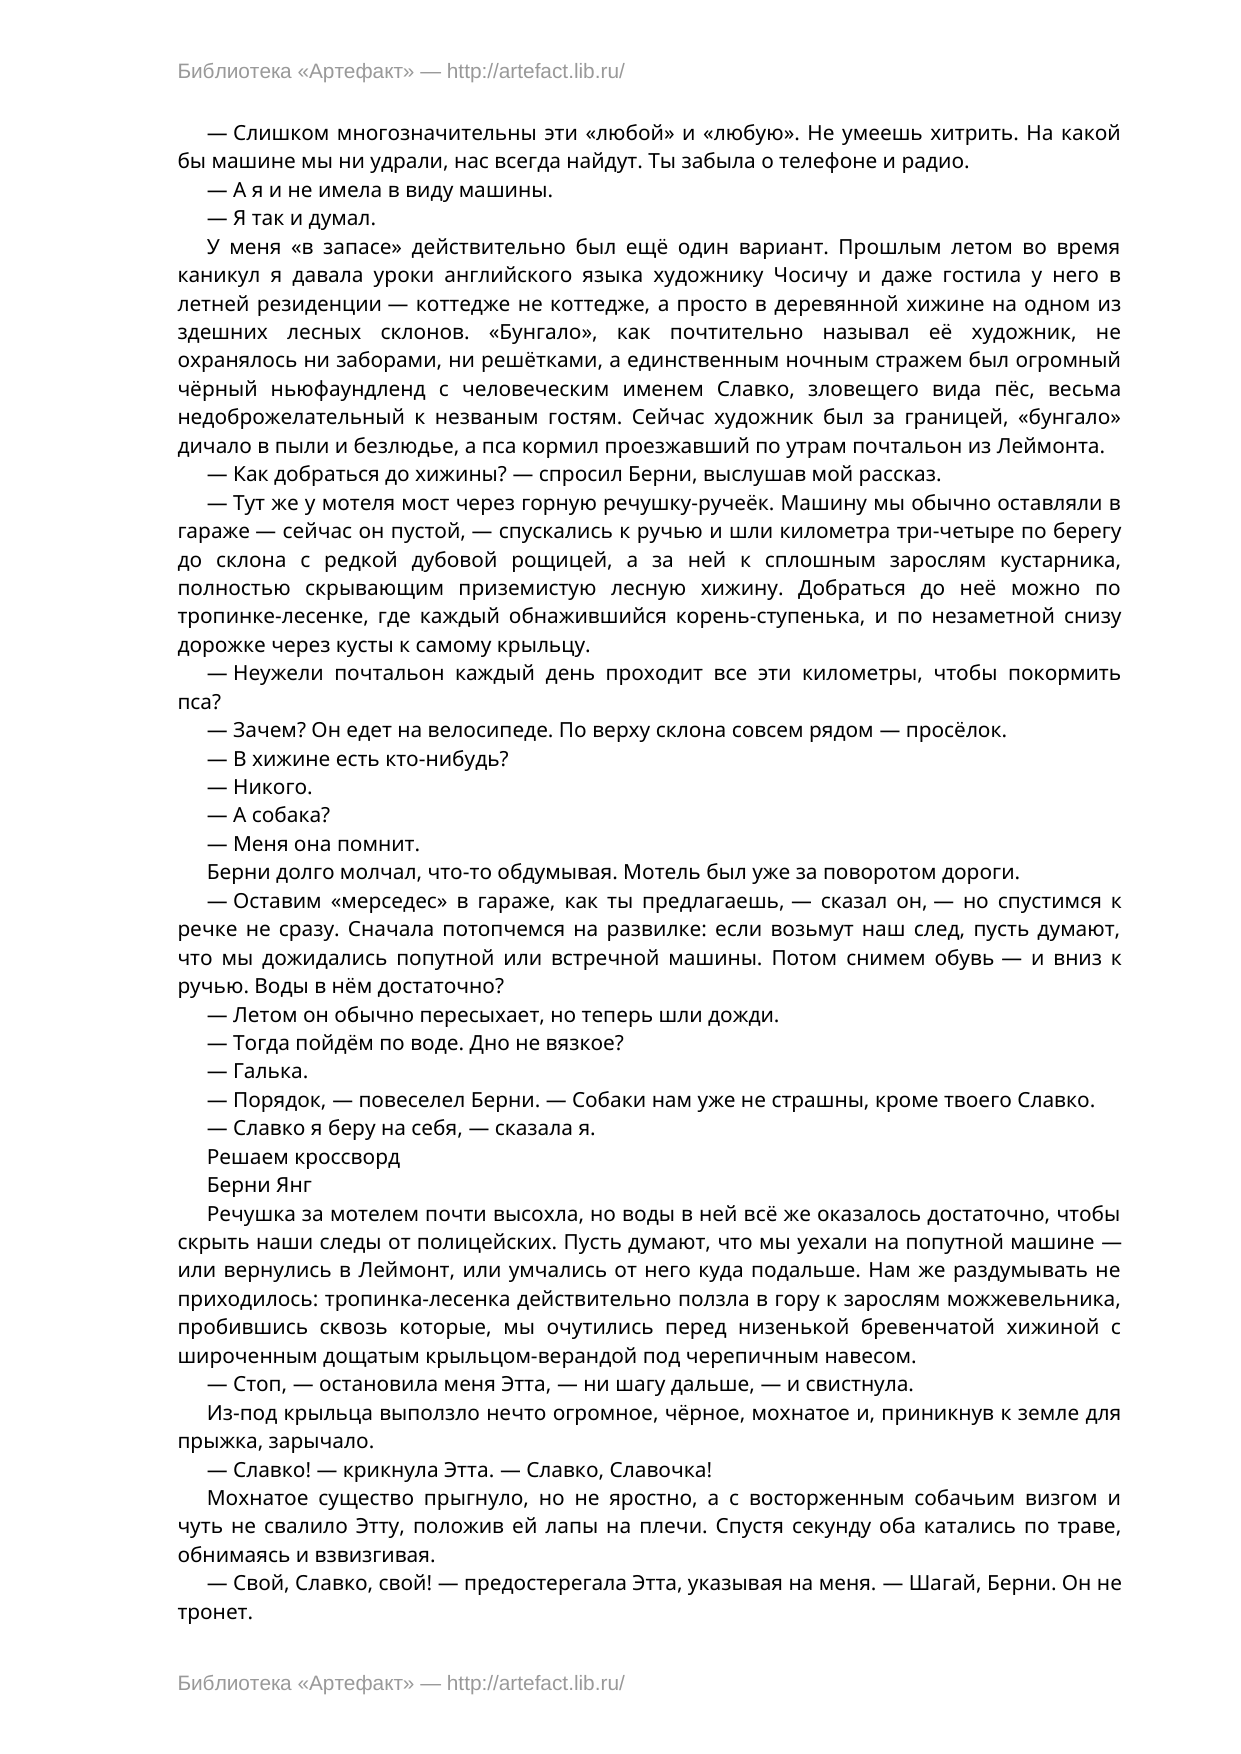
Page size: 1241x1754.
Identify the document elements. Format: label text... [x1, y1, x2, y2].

text — Стоп, — остановила меня Этта, — ни шагу дальше, — и свистнула. [177, 1369, 1122, 1398]
text — Как добраться до хижины? — спросил Берни, выслушав мой рассказ. [177, 459, 1122, 488]
text — Никого. [177, 772, 1122, 801]
text У меня «в запасе» действительно был ещё один вариант. Прошлым летом во время каникул я давала уроки английского языка художнику Чосичу и даже гостила у него в летней резиденции — коттедже не коттедже, а просто в деревянной хижине на одном из здешних лесных склонов. «Бунгало», как почтительно называл её художник, не охранялось ни заборами, ни решётками, а единственным ночным стражем был огромный чёрный ньюфаундленд с человеческим именем Славко, зловещего вида пёс, весьма недоброжелательный к незваным гостям. Сейчас художник был за границей, «бунгало» дичало в пыли и безлюдье, а пса кормил проезжавший по утрам почтальон из Леймонта. [177, 232, 1122, 459]
text — Неужели почтальон каждый день проходит все эти километры, чтобы покормить пса? [177, 658, 1122, 715]
text Берни Янг [177, 1170, 1122, 1199]
text — Зачем? Он едет на велосипеде. По верху склона совсем рядом — просёлок. [177, 715, 1122, 744]
text Берни долго молчал, что-то обдумывая. Мотель был уже за поворотом дороги. [177, 857, 1122, 886]
text — Славко! — крикнула Этта. — Славко, Славочка! [177, 1455, 1122, 1483]
text — Свой, Славко, свой! — предостерегала Этта, указывая на меня. — Шагай, Берни. Он не тронет. [177, 1568, 1122, 1625]
text — Тогда пойдём по воде. Дно не вязкое? [177, 1028, 1122, 1057]
text Мохнатое существо прыгнуло, но не яростно, а с восторженным собачьим визгом и чуть не свалило Этту, положив ей лапы на плечи. Спустя секунду оба катались по траве, обнимаясь и взвизгивая. [177, 1483, 1122, 1568]
text Из-под крыльца выползло нечто огромное, чёрное, мохнатое и, приникнув к земле для прыжка, зарычало. [177, 1398, 1122, 1455]
text — Я так и думал. [177, 203, 1122, 232]
text — А я и не имела в виду машины. [177, 175, 1122, 203]
text — Оставим «мерседес» в гараже, как ты предлагаешь, — сказал он, — но спустимся к речке не сразу. Сначала потопчемся на развилке: если возьмут наш след, пусть думают, что мы дожидались попутной или встречной машины. Потом снимем обувь — и вниз к ручью. Воды в нём достаточно? [177, 886, 1122, 1000]
text — Порядок, — повеселел Берни. — Собаки нам уже не страшны, кроме твоего Славко. [177, 1085, 1122, 1113]
text — Тут же у мотеля мост через горную речушку-ручеёк. Машину мы обычно оставляли в гараже — сейчас он пустой, — спускались к ручью и шли километра три-четыре по берегу до склона с редкой дубовой рощицей, а за ней к сплошным зарослям кустарника, полностью скрывающим приземистую лесную хижину. Добраться до неё можно по тропинке-лесенке, где каждый обнажившийся корень-ступенька, и по незаметной снизу дорожке через кусты к самому крыльцу. [177, 488, 1122, 658]
text — А собака? [177, 801, 1122, 829]
text — Слишком многозначительны эти «любой» и «любую». Не умеешь хитрить. На какой бы машине мы ни удрали, нас всегда найдут. Ты забыла о телефоне и радио. [177, 118, 1122, 175]
text — Славко я беру на себя, — сказала я. [177, 1113, 1122, 1142]
text Речушка за мотелем почти высохла, но воды в ней всё же оказалось достаточно, чтобы скрыть наши следы от полицейских. Пусть думают, что мы уехали на попутной машине — или вернулись в Леймонт, или умчались от него куда подальше. Нам же раздумывать не приходилось: тропинка-лесенка действительно ползла в гору к зарослям можжевельника, пробившись сквозь которые, мы очутились перед низенькой бревенчатой хижиной с широченным дощатым крыльцом-верандой под черепичным навесом. [177, 1199, 1122, 1369]
text — В хижине есть кто-нибудь? [177, 744, 1122, 772]
text — Галька. [177, 1057, 1122, 1085]
text Решаем кроссворд [177, 1142, 1122, 1170]
text — Летом он обычно пересыхает, но теперь шли дожди. [177, 1000, 1122, 1028]
text — Меня она помнит. [177, 829, 1122, 857]
